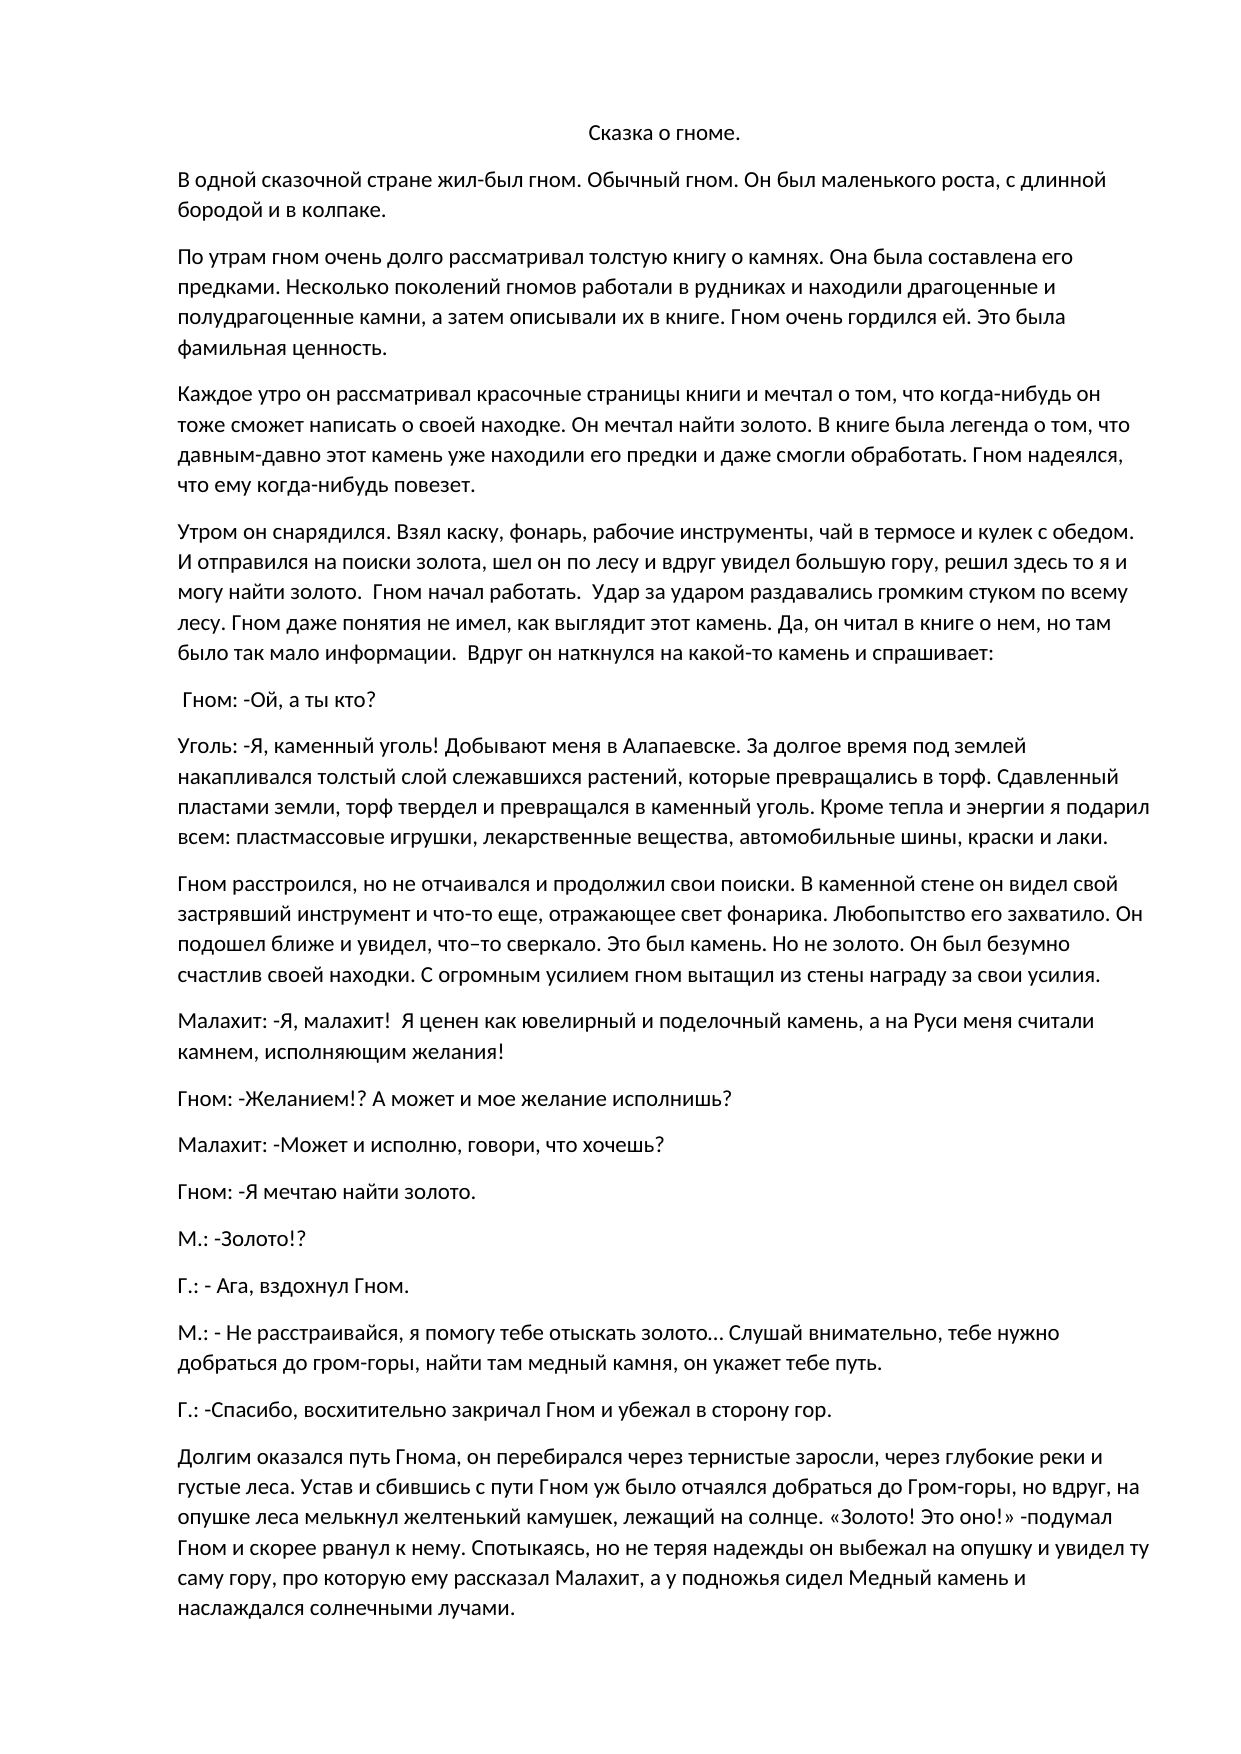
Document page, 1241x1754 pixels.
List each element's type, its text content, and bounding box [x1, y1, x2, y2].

text Гном расстроился, но не отчаивался и продолжил свои поиски. В каменной стене он видел свой застрявший инструмент и что-то еще, отражающее свет фонарика. Любопытство его захватило. Он подошел ближе и увидел, что–то сверкало. Это был камень. Но не золото. Он был безумно счастлив своей находки. С огромным усилием гном вытащил из стены награду за свои усилия. [177, 869, 1152, 988]
text Гном: -Ой, а ты кто? [177, 685, 1152, 713]
text Малахит: -Может и исполню, говори, что хочешь? [177, 1131, 1152, 1159]
text Г.: - Ага, вздохнул Гном. [177, 1271, 1152, 1299]
text В одной сказочной стране жил-был гном. Обычный гном. Он был маленького роста, с длинной бородой и в колпаке. [177, 165, 1152, 223]
text Утром он снарядился. Взял каску, фонарь, рабочие инструменты, чай в термосе и кулек с обедом. И отправился на поиски золота, шел он по лесу и вдруг увидел большую гору, решил здесь то я и могу найти золото. Гном начал работать. Удар за ударом раздавались громким стуком по всему лесу. Гном даже понятия не имел, как выглядит этот камень. Да, он читал в книге о нем, но там было так мало информации. Вдруг он наткнулся на какой-то камень и спрашивает: [177, 517, 1152, 666]
text М.: -Золото!? [177, 1224, 1152, 1252]
text Каждое утро он рассматривал красочные страницы книги и мечтал о том, что когда-нибудь он тоже сможет написать о своей находке. Он мечтал найти золото. В книге была легенда о том, что давным-давно этот камень уже находили его предки и даже смогли обработать. Гном надеялся, что ему когда-нибудь повезет. [177, 379, 1152, 498]
text Долгим оказался путь Гнома, он перебирался через тернистые заросли, через глубокие реки и густые леса. Устав и сбившись с пути Гном уж было отчаялся добраться до Гром-горы, но вдруг, на опушке леса мелькнул желтенький камушек, лежащий на солнце. «Золото! Это оно!» -подумал Гном и скорее рванул к нему. Спотыкаясь, но не теряя надежды он выбежал на опушку и увидел ту саму гору, про которую ему рассказал Малахит, а у подножья сидел Медный камень и наслаждался солнечными лучами. [177, 1442, 1152, 1621]
text Г.: -Спасибо, восхитительно закричал Гном и убежал в сторону гор. [177, 1395, 1152, 1423]
text Гном: -Желанием!? А может и мое желание исполнишь? [177, 1084, 1152, 1112]
text Сказка о гноме. [177, 118, 1152, 146]
text Малахит: -Я, малахит! Я ценен как ювелирный и поделочный камень, а на Руси меня считали камнем, исполняющим желания! [177, 1007, 1152, 1065]
text М.: - Не расстраивайся, я помогу тебе отыскать золото… Слушай внимательно, тебе нужно добраться до гром-горы, найти там медный камня, он укажет тебе путь. [177, 1318, 1152, 1376]
text Гном: -Я мечтаю найти золото. [177, 1177, 1152, 1206]
text Уголь: -Я, каменный уголь! Добывают меня в Алапаевске. За долгое время под землей накапливался толстый слой слежавшихся растений, которые превращались в торф. Сдавленный пластами земли, торф твердел и превращался в каменный уголь. Кроме тепла и энергии я подарил всем: пластмассовые игрушки, лекарственные вещества, автомобильные шины, краски и лаки. [177, 732, 1152, 850]
text По утрам гном очень долго рассматривал толстую книгу о камнях. Она была составлена его предками. Несколько поколений гномов работали в рудниках и находили драгоценные и полудрагоценные камни, а затем описывали их в книге. Гном очень гордился ей. Это была фамильная ценность. [177, 242, 1152, 361]
